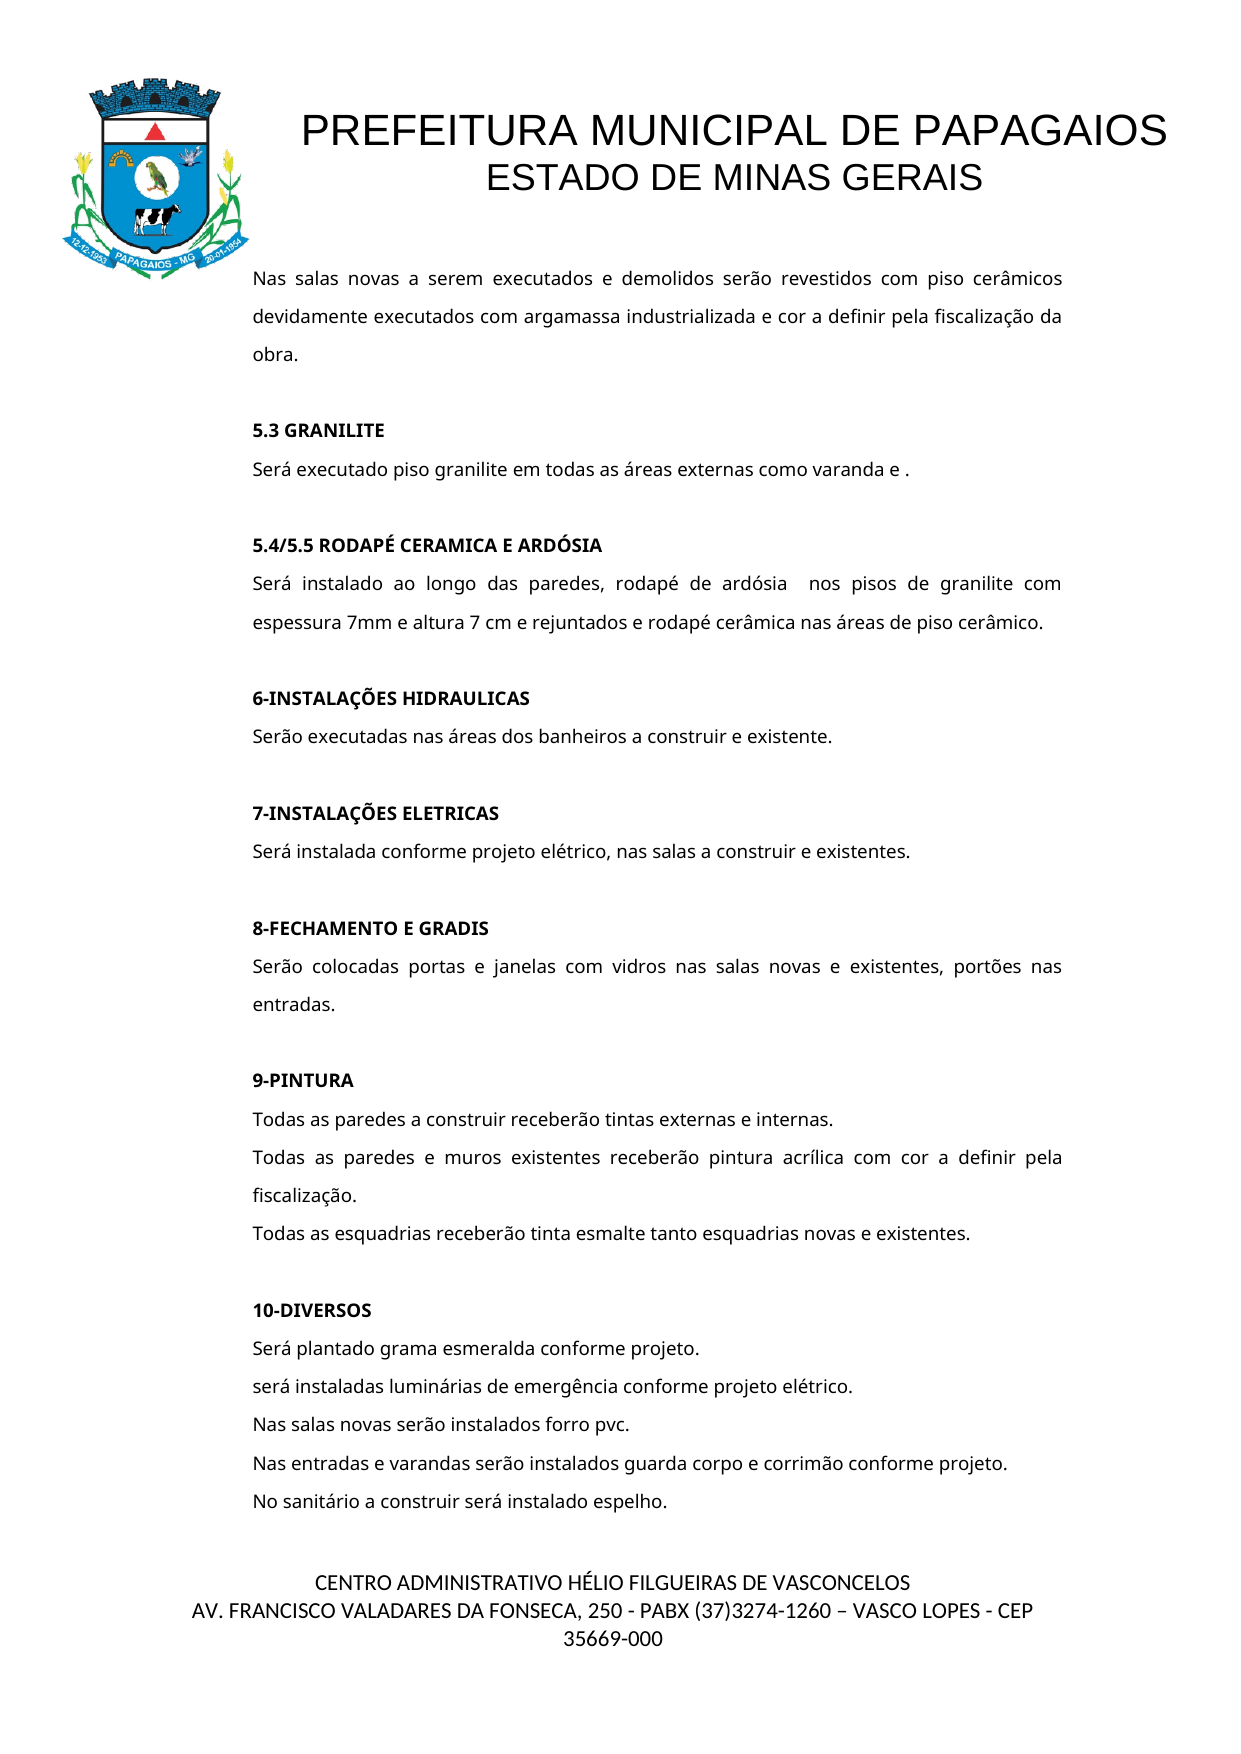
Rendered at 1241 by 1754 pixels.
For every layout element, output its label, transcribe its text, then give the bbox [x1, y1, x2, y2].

list 9-PINTURA [252, 1068, 1063, 1093]
list 8-FECHAMENTO E GRADIS [252, 915, 1063, 940]
list 10-DIVERSOS [252, 1297, 1063, 1323]
list Todas as paredes a construir receberão tintas externas e internas. [252, 1106, 1063, 1131]
list Será executado piso granilite em todas as áreas externas como varanda e . [252, 456, 1063, 482]
list Nas salas novas serão instalados forro pvc. [252, 1412, 1063, 1437]
list Será plantado grama esmeralda conforme projeto. [252, 1335, 1063, 1361]
list será instaladas luminárias de emergência conforme projeto elétrico. [252, 1373, 1063, 1399]
picture [61, 73, 251, 281]
list Nas entradas e varandas serão instalados guarda corpo e corrimão conforme projeto. [252, 1450, 1063, 1476]
list 5.4/5.5 RODAPÉ CERAMICA E ARDÓSIA [252, 532, 1063, 558]
list 5.3 GRANILITE [252, 418, 1063, 443]
list 7-INSTALAÇÕES ELETRICAS [252, 800, 1063, 826]
list Serão colocadas portas e janelas com vidros nas salas novas e existentes, portões nas entradas. [252, 953, 1063, 1017]
list Nas salas novas a serem executados e demolidos serão revestidos com piso cerâmicos devidamente executados com argamassa industrializada e cor a definir pela fiscalização da obra. [252, 265, 1063, 367]
list Serão executadas nas áreas dos banheiros a construir e existente. [252, 724, 1063, 749]
list Será instalado ao longo das paredes, rodapé de ardósia nos pisos de granilite com espessura 7mm e altura 7 cm e rejuntados e rodapé cerâmica nas áreas de piso cerâmico. [252, 571, 1063, 634]
list Será instalada conforme projeto elétrico, nas salas a construir e existentes. [252, 838, 1063, 864]
list No sanitário a construir será instalado espelho. [252, 1488, 1063, 1514]
list 6-INSTALAÇÕES HIDRAULICAS [252, 685, 1063, 711]
list Todas as esquadrias receberão tinta esmalte tanto esquadrias novas e existentes. [252, 1221, 1063, 1246]
list Todas as paredes e muros existentes receberão pintura acrílica com cor a definir pela fiscalização. [252, 1144, 1063, 1208]
